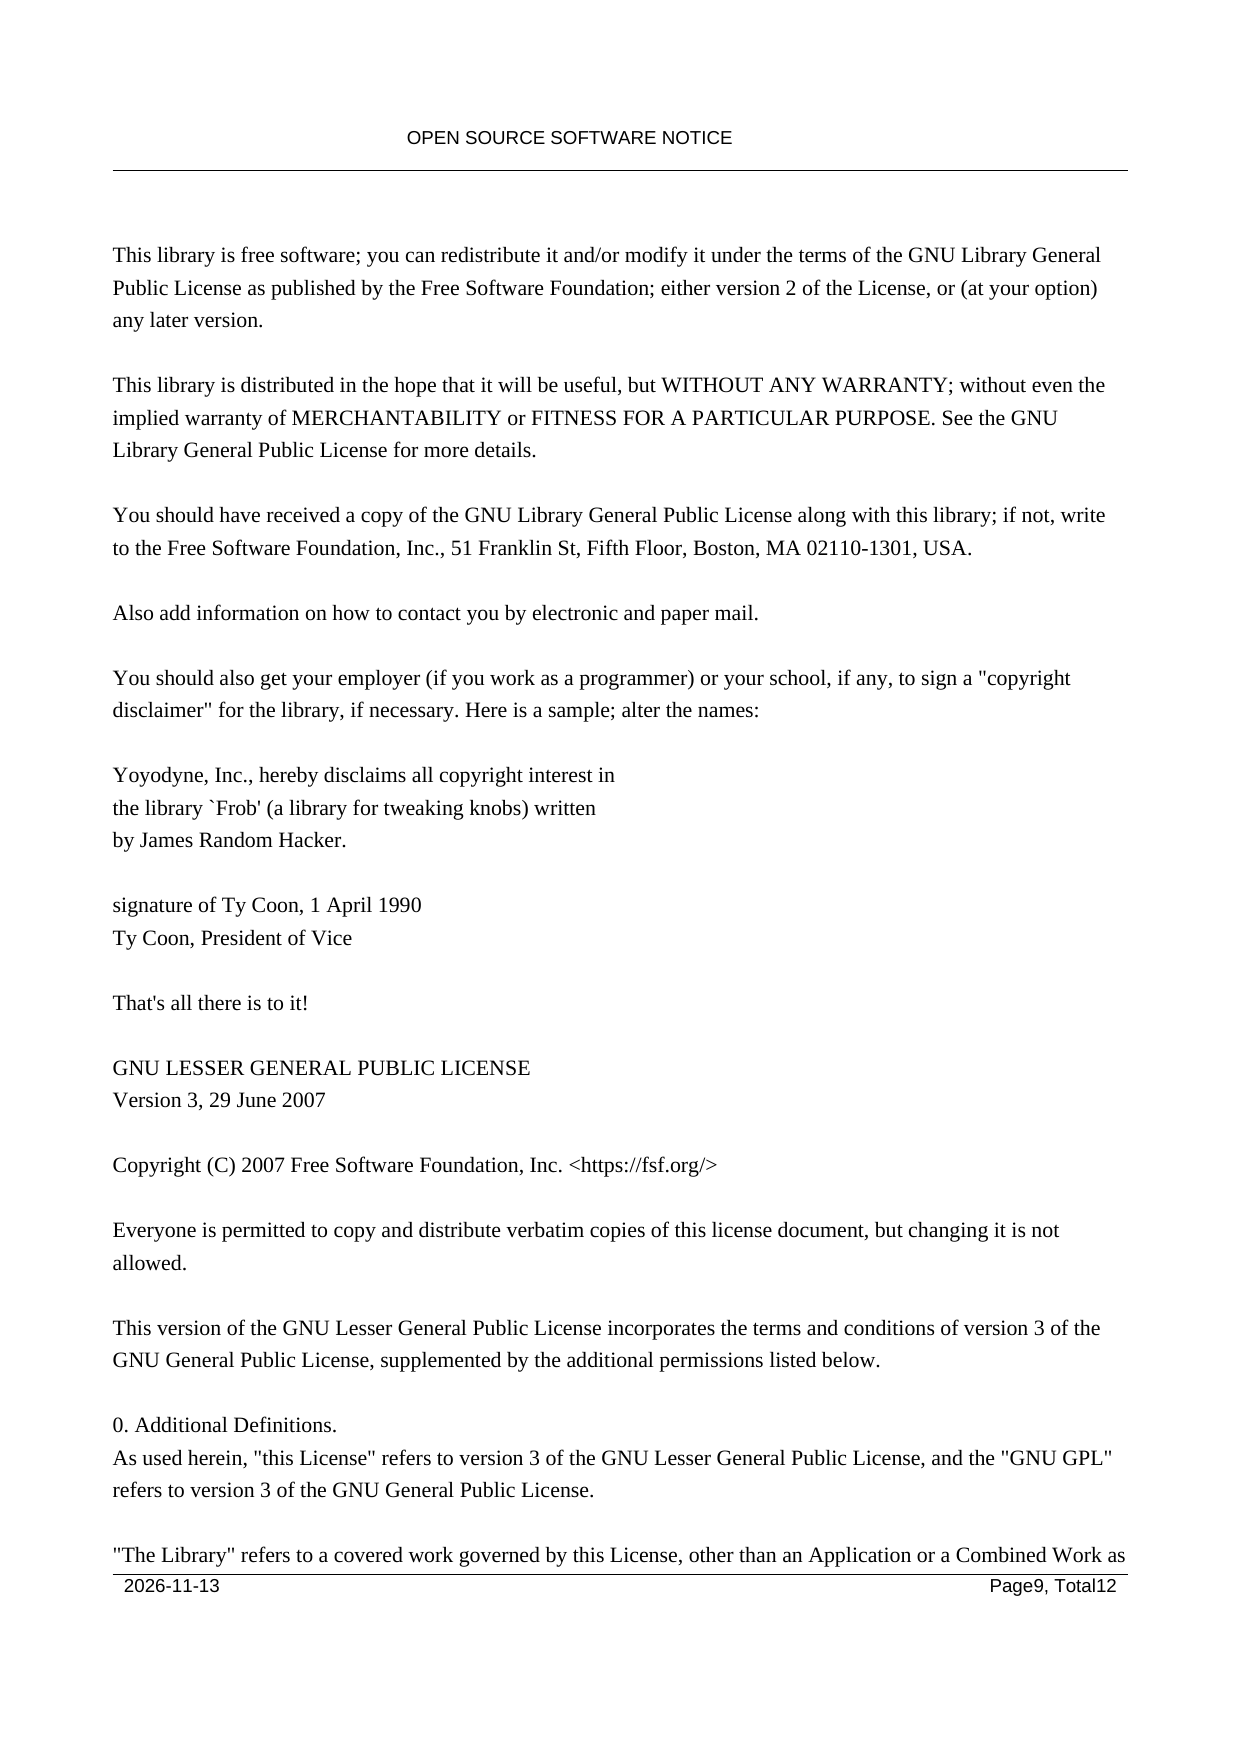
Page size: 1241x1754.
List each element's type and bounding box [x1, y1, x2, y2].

text [112, 206, 1128, 1571]
